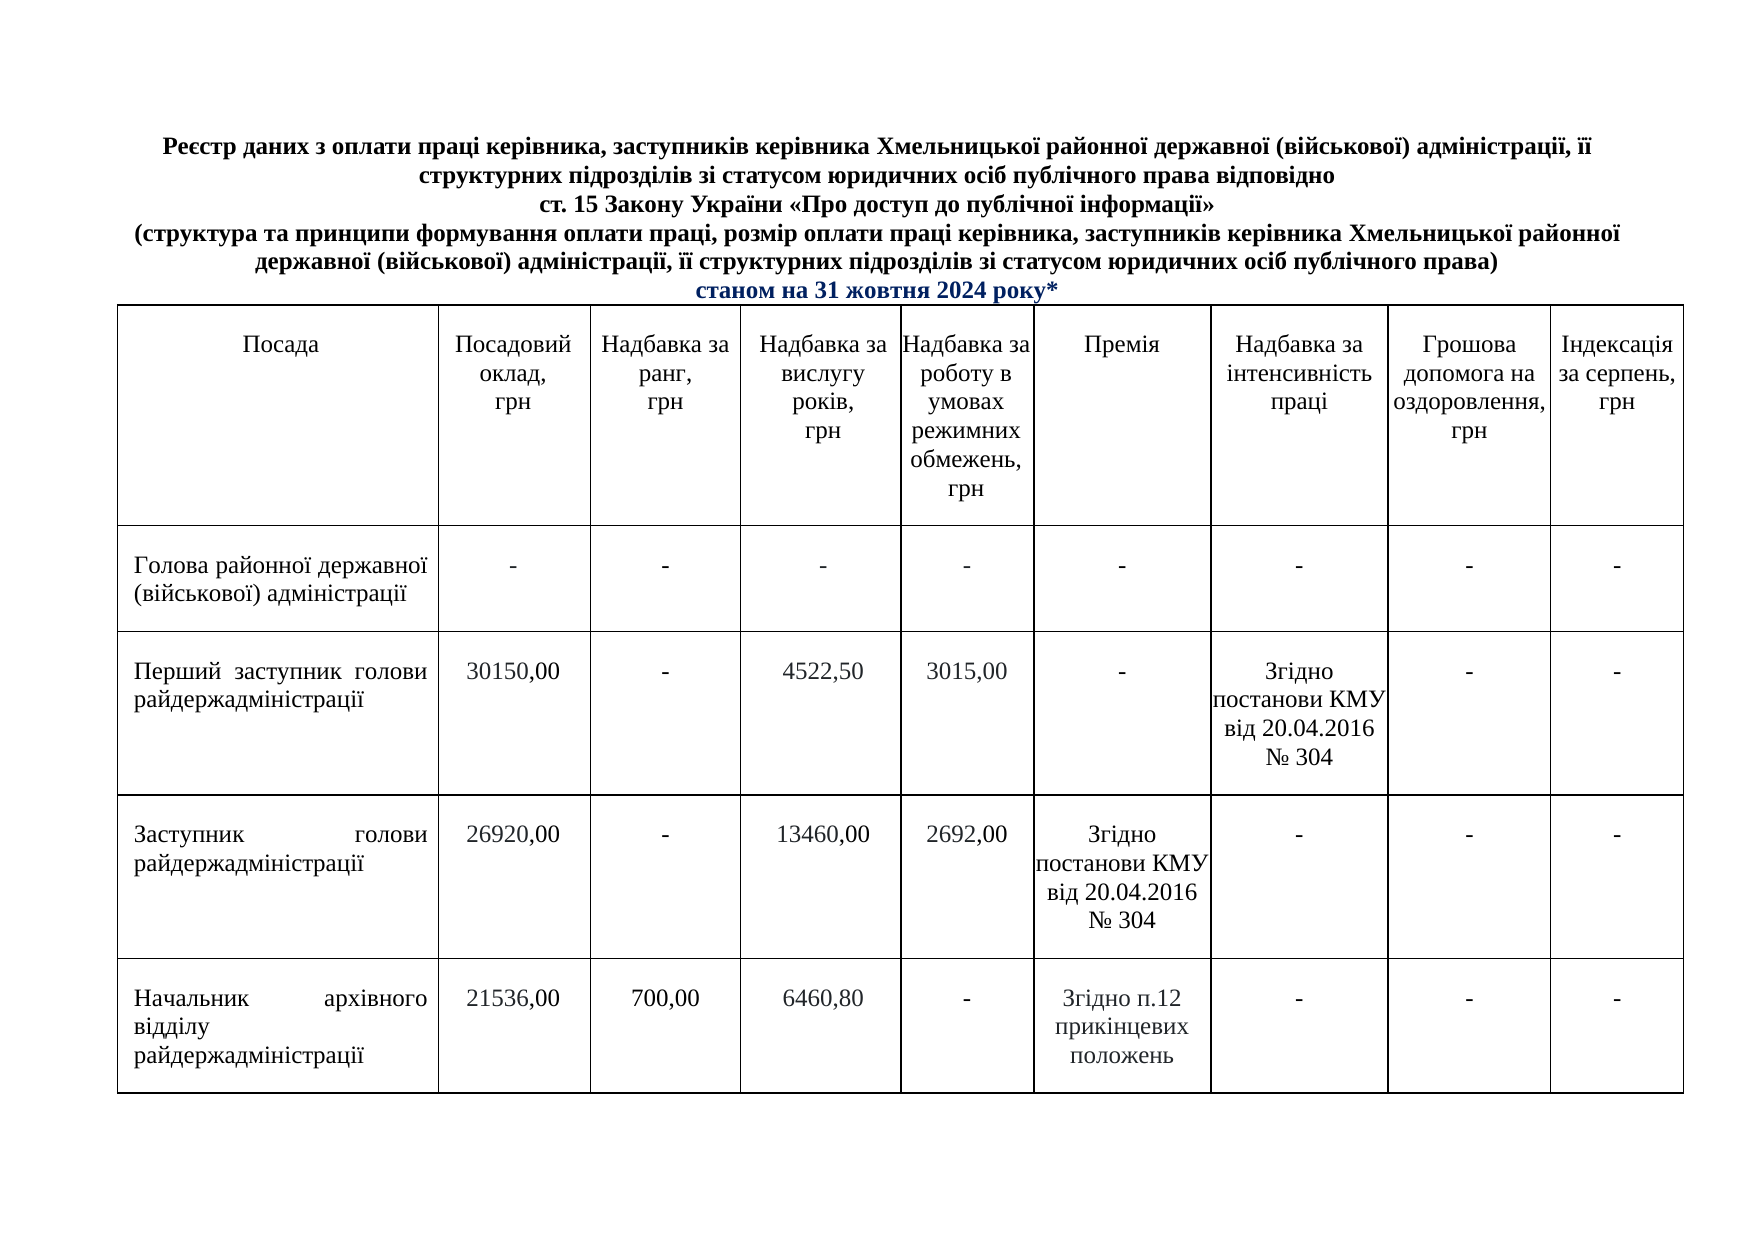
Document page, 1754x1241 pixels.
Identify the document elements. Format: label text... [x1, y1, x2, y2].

table_cell - [1389, 526, 1550, 631]
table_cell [118, 959, 438, 1092]
table_cell - [1035, 526, 1210, 631]
table_cell - [1389, 796, 1550, 958]
table_cell - [591, 632, 740, 794]
table_cell - [1551, 632, 1683, 794]
table_header Індексація за серпень, грн [1551, 306, 1683, 525]
table_header Надбавка за роботу в умовах режимних обмежень, грн [902, 306, 1033, 525]
table_cell 3015,00 [902, 632, 1033, 794]
table_cell - [591, 526, 740, 631]
table_cell 6460,80 [741, 959, 900, 1092]
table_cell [1035, 959, 1210, 1092]
table_cell 2692,00 [902, 796, 1033, 958]
subtitle ст. 15 Закону України «Про доступ до публічної інформації» [118, 189, 1636, 218]
table_header Надбавка за вислугу років, грн [741, 306, 900, 525]
table_cell 26920,00 [439, 796, 590, 958]
table_header Грошова допомога на оздоровлення, грн [1389, 306, 1550, 525]
table_cell - [591, 796, 740, 958]
table_cell 13460,00 [741, 796, 900, 958]
table_cell - [1389, 959, 1550, 1092]
table_cell - [902, 959, 1033, 1092]
table_cell - [1551, 959, 1683, 1092]
subtitle (структура та принципи формування оплати праці, розмір оплати праці керівника, заступників керівника Хмельницької районної державної (військової) адміністрації, її структурних підрозділів зі статусом юридичних осіб публічного права) [118, 218, 1636, 275]
table_header Премія [1035, 306, 1210, 525]
table_header Надбавка за ранг, грн [591, 306, 740, 525]
table_cell 700,00 [591, 959, 740, 1092]
table_cell - [1212, 526, 1387, 631]
table_cell - [1035, 632, 1210, 794]
table_cell Голова районної державної (військової) адміністрації [118, 526, 438, 631]
table_cell - [902, 526, 1033, 631]
table_header Посадовий оклад, грн [439, 306, 590, 525]
table_cell 30150,00 [439, 632, 590, 794]
table_cell - [1389, 632, 1550, 794]
table_cell 4522,50 [741, 632, 900, 794]
table_cell Заступник голови райдержадміністрації [118, 796, 438, 958]
table_cell - [1212, 959, 1387, 1092]
table_cell - [741, 526, 900, 631]
table_cell Згідно постанови КМУ від 20.04.2016 № 304 [1035, 796, 1210, 958]
table_cell - [1212, 796, 1387, 958]
table_header Посада [118, 306, 438, 525]
subtitle станом на 31 жовтня 2024 року* [118, 275, 1636, 304]
table_header Надбавка за інтенсивність праці [1212, 306, 1387, 525]
table_cell - [1551, 526, 1683, 631]
table_cell Згідно постанови КМУ від 20.04.2016 № 304 [1212, 632, 1387, 794]
table_cell - [1551, 796, 1683, 958]
table_cell Перший заступник голови райдержадміністрації [118, 632, 438, 794]
table_cell - [439, 526, 590, 631]
subtitle Реєстр даних з оплати праці керівника, заступників керівника Хмельницької районної державної (військової) адміністрації, її структурних підрозділів зі статусом юридичних осіб публічного права відповідно [118, 131, 1636, 189]
table_cell 21536,00 [439, 959, 590, 1092]
